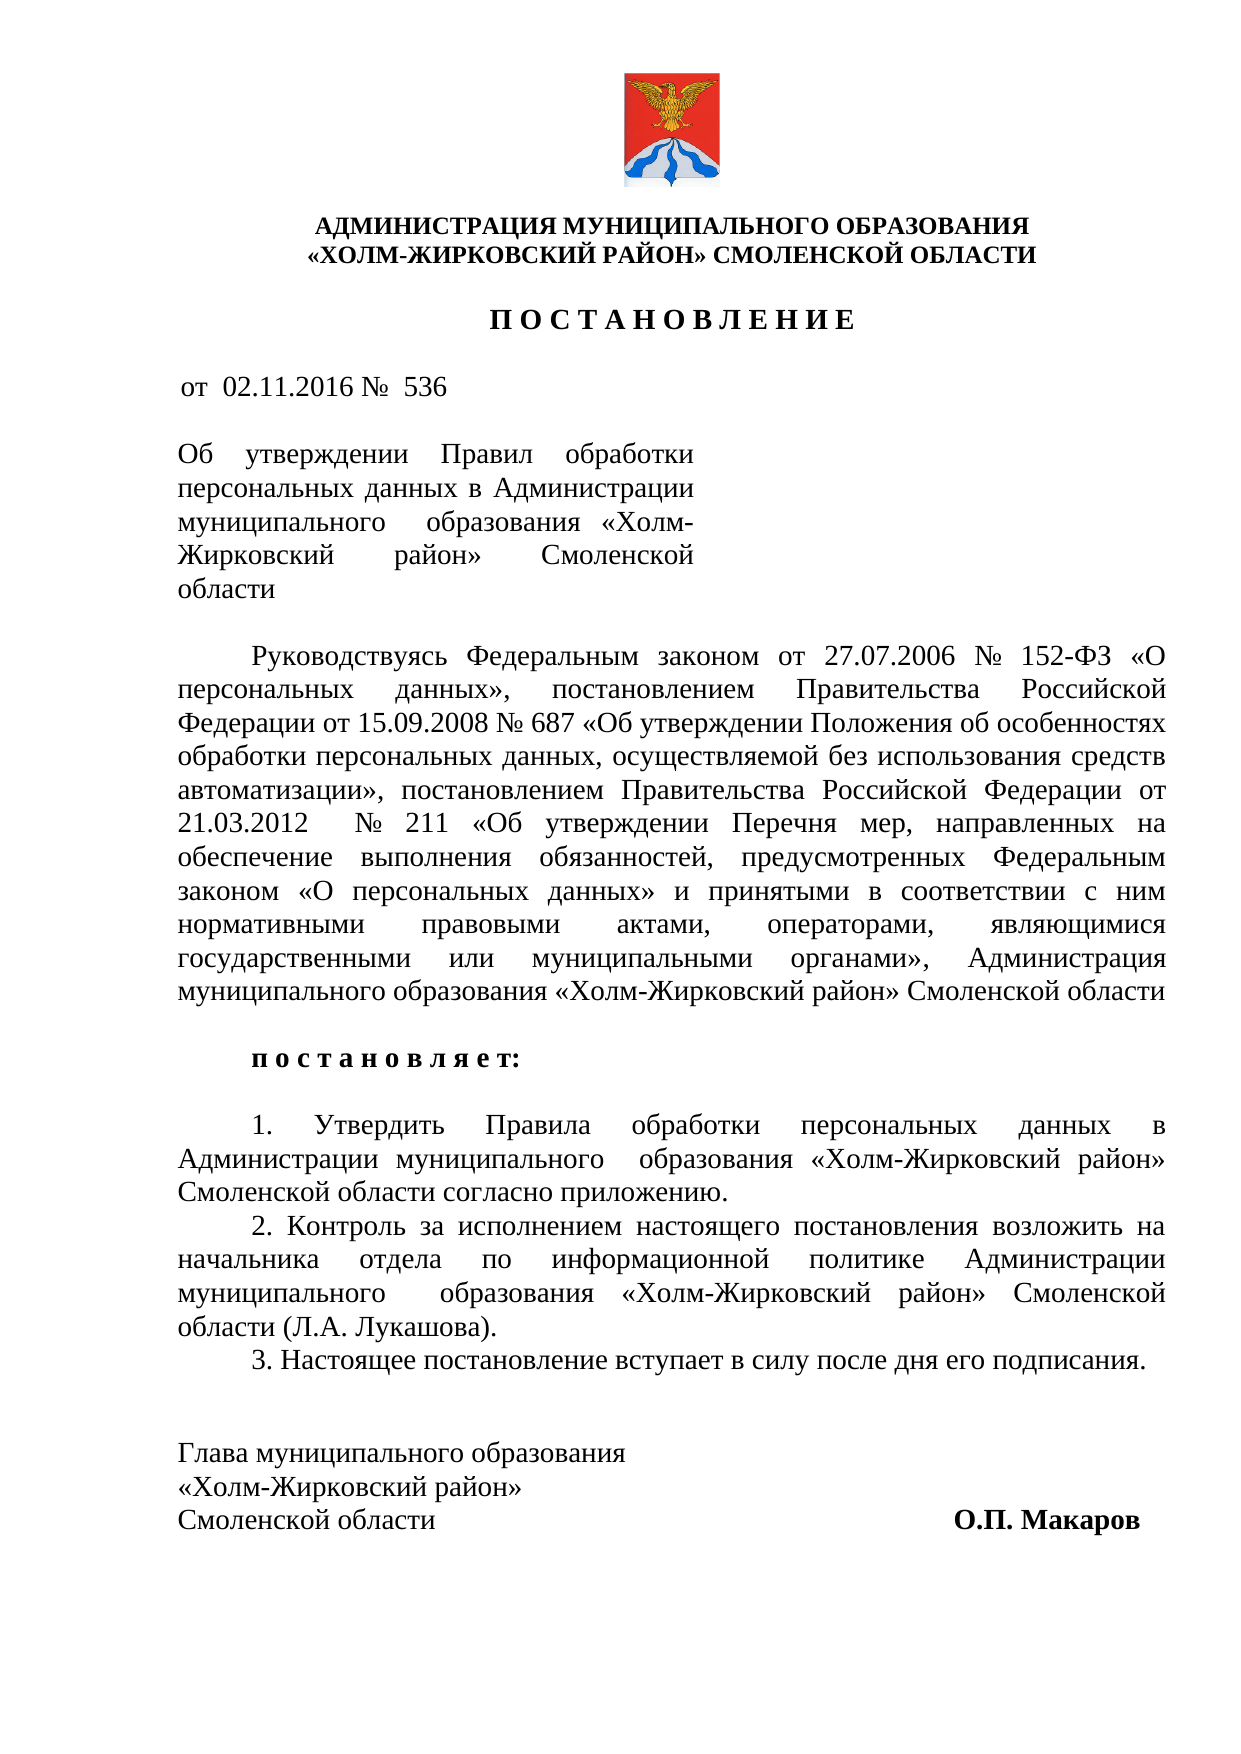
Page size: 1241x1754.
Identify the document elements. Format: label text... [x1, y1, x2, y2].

text АДМИНИСТРАЦИЯ МУНИЦИПАЛЬНОГО ОБРАЗОВАНИЯ [177, 211, 1167, 240]
text от 02.11.2016 № 536 [180, 369, 1167, 403]
text Об утверждении Правил обработки персональных данных в Администрации муниципального образования «Холм-Жирковский район» Смоленской области [177, 437, 694, 604]
text «ХОЛМ-ЖИРКОВСКИЙ РАЙОН» СМОЛЕНСКОЙ ОБЛАСТИ [177, 240, 1167, 269]
text 3. Настоящее постановление вступает в силу после дня его подписания. [177, 1342, 1167, 1376]
text Руководствуясь Федеральным законом от 27.07.2006 № 152-ФЗ «О персональных данных», постановлением Правительства Российской Федерации от 15.09.2008 № 687 «Об утверждении Положения об особенностях обработки персональных данных, осуществляемой без использования средств автоматизации», постановлением Правительства Российской Федерации от 21.03.2012 № 211 «Об утверждении Перечня мер, направленных на обеспечение выполнения обязанностей, предусмотренных Федеральным законом «О персональных данных» и принятыми в соответствии с ним нормативными правовыми актами, операторами, являющимися государственными или муниципальными органами», Администрация муниципального образования «Холм-Жирковский район» Смоленской области [177, 638, 1167, 1007]
text Глава муниципального образования [177, 1435, 1167, 1469]
picture [624, 73, 720, 187]
text «Холм-Жирковский район» [177, 1469, 1167, 1502]
text П О С Т А Н О В Л Е Н И Е [177, 302, 1167, 336]
text 2. Контроль за исполнением настоящего постановления возложить на начальника отдела по информационной политике Администрации муниципального образования «Холм-Жирковский район» Смоленской области (Л.А. Лукашова). [177, 1208, 1167, 1342]
subtitle п о с т а н о в л я е т: [177, 1040, 1167, 1074]
text Смоленской области О.П. Макаров [177, 1502, 1167, 1536]
text 1. Утвердить Правила обработки персональных данных в Администрации муниципального образования «Холм-Жирковский район» Смоленской области согласно приложению. [177, 1107, 1167, 1208]
